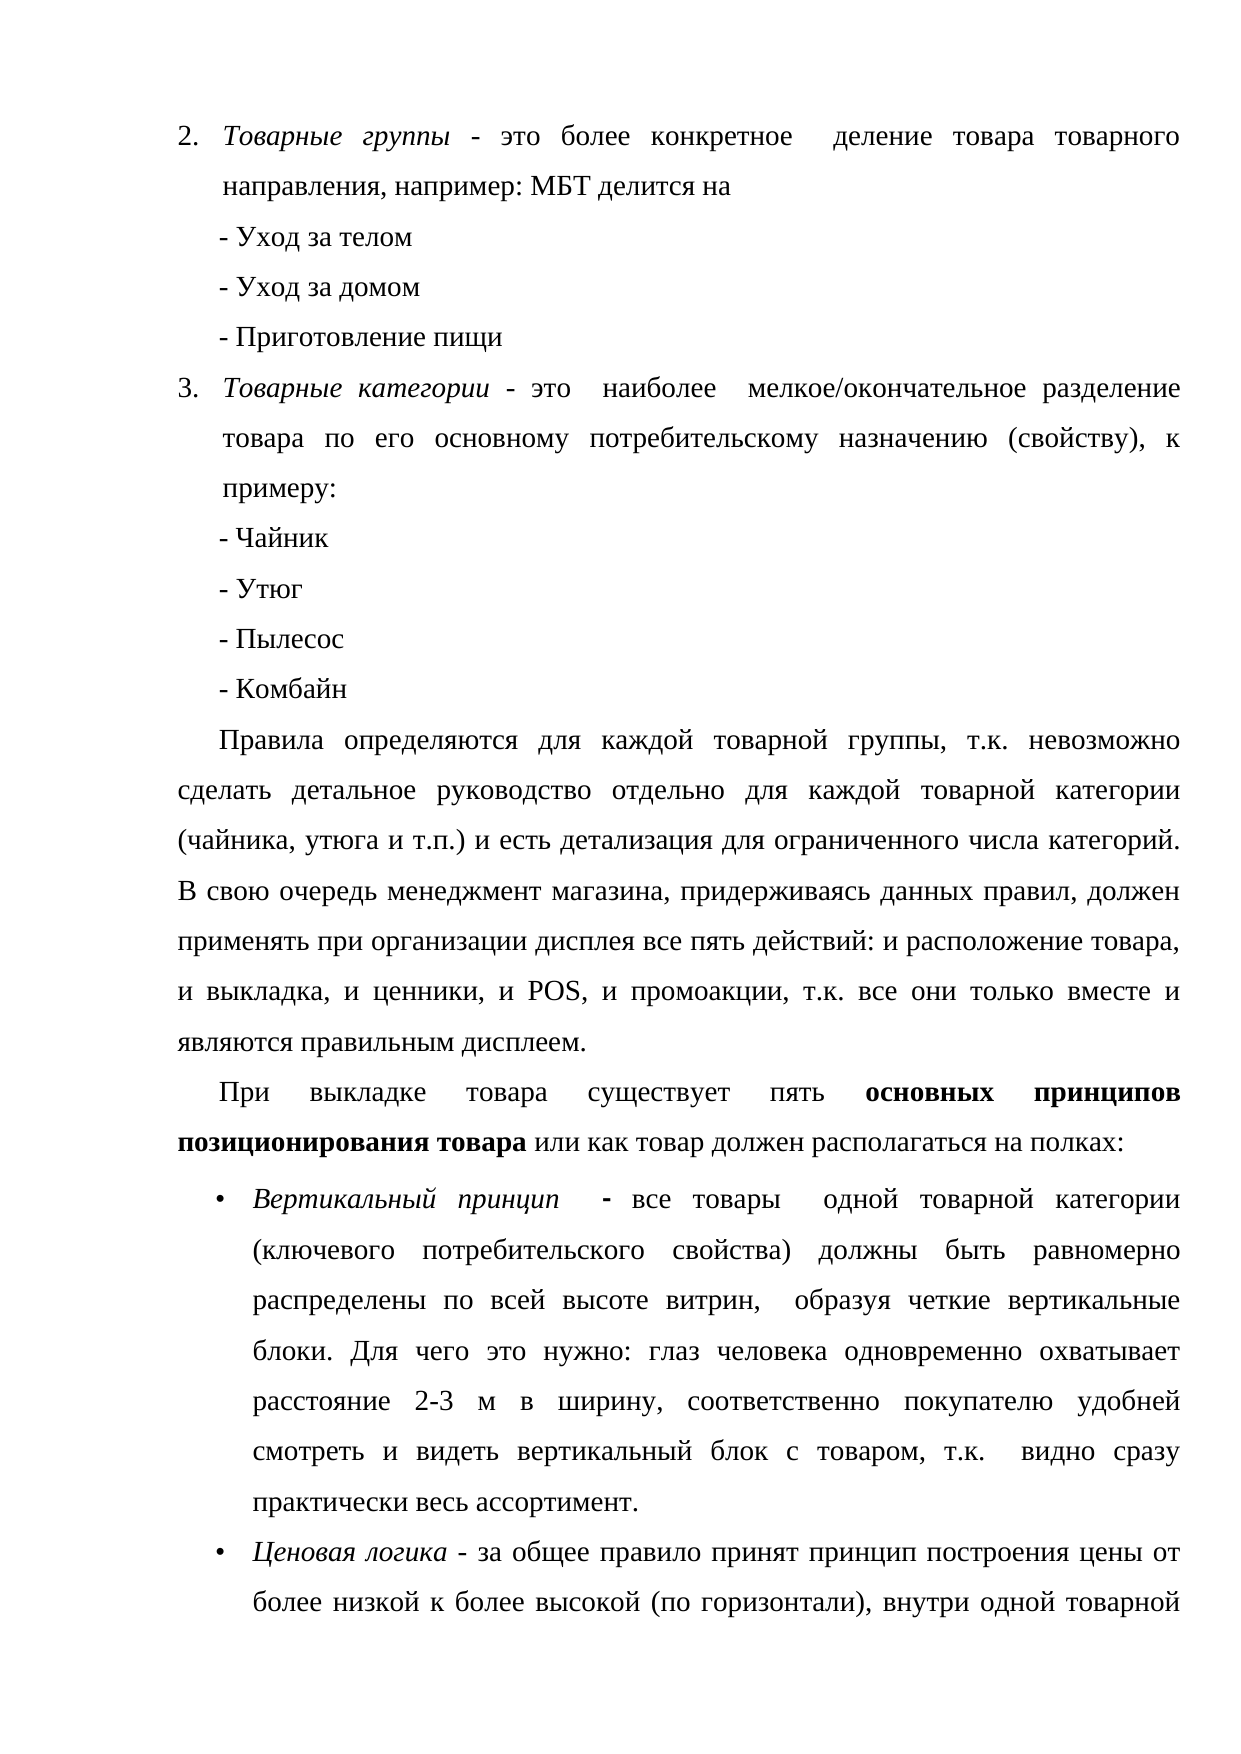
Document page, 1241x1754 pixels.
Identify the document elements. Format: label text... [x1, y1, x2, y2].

text - Уход за домом [177, 269, 1181, 303]
text - Пылесос [177, 621, 1181, 655]
text Правила определяются для каждой товарной группы, т.к. невозможно сделать детальное руководство отдельно для каждой товарной категории (чайника, утюга и т.п.) и есть детализация для ограниченного числа категорий. В свою очередь менеджмент магазина, придерживаясь данных правил, должен применять при организации дисплея все пять действий: и расположение товара, и выкладка, и ценники, и РОS, и промоакции, т.к. все они только вместе и являются правильным дисплеем. [177, 722, 1181, 1057]
list Вертикальный принцип - все товары одной товарной категории (ключевого потребительского свойства) должны быть равномерно распределены по всей высоте витрин, образуя четкие вертикальные блоки. Для чего это нужно: глаз человека одновременно охватывает расстояние 2-3 м в ширину, соответственно покупателю удобней смотреть и видеть вертикальный блок с товаром, т.к. видно сразу практически весь ассортимент. [215, 1180, 1181, 1517]
text При выкладке товара существует пять основных принципов позиционирования товара или как товар должен располагаться на полках: [177, 1074, 1181, 1158]
list Товарные группы - это более конкретное деление товара товарного направления, например: МБТ делится на [177, 118, 1181, 202]
list Товарные категории - это наиболее мелкое/окончательное разделение товара по его основному потребительскому назначению (свойству), к примеру: [177, 370, 1181, 504]
text - Приготовление пищи [177, 319, 1181, 353]
text - Комбайн [177, 672, 1181, 705]
text - Уход за телом [177, 219, 1181, 252]
text - Чайник [177, 521, 1181, 554]
text - Утюг [177, 571, 1181, 604]
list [215, 1539, 1181, 1623]
